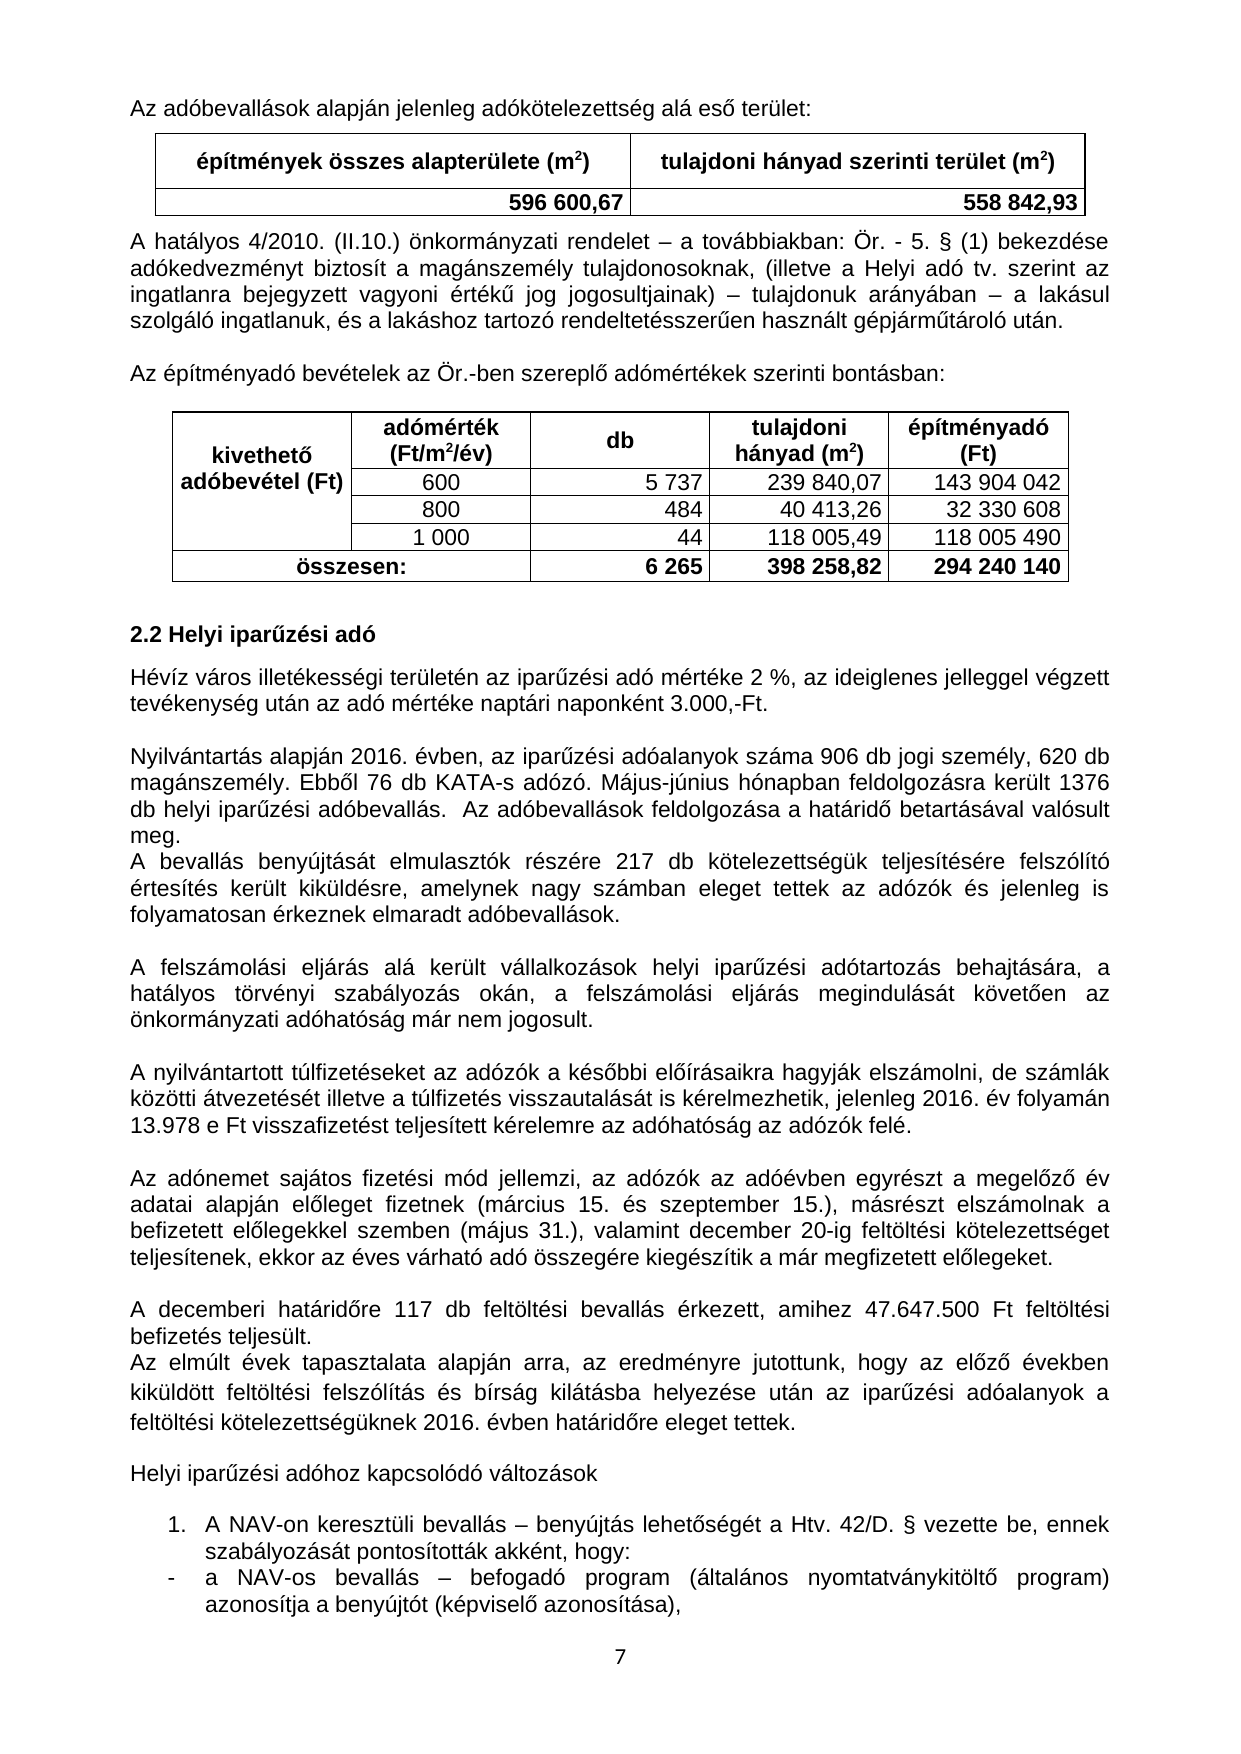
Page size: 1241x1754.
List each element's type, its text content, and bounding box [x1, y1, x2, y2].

table_cell 32 330 608 [889, 496, 1068, 522]
table_cell összesen: [173, 551, 530, 581]
table_cell 800 [352, 496, 530, 522]
list a NAV-os bevallás – befogadó program (általános nyomtatványkitöltő program) azonosítja a benyújtót (képviselő azonosítása), [167, 1564, 1110, 1617]
table_header építmények összes alapterülete (m2) [156, 134, 630, 187]
table_cell 239 840,07 [710, 469, 888, 495]
table_header kivethető adóbevétel (Ft) [173, 413, 351, 550]
table_header adómérték (Ft/m2/év) [352, 413, 530, 468]
list A NAV-on keresztüli bevallás – benyújtás lehetőségét a Htv. 42/D. § vezette be, ennek szabályozását pontosították akként, hogy: [167, 1511, 1110, 1564]
table_header tulajdoni hányad szerinti terület (m2) [631, 134, 1084, 187]
table_header tulajdoni hányad (m2) [710, 413, 888, 468]
table_cell 600 [352, 469, 530, 495]
list A hatályos 4/2010. (II.10.) önkormányzati rendelet – a továbbiakban: Ör. - 5. § (1) bekezdése adókedvezményt biztosít a magánszemély tulajdonosoknak, (illetve a Helyi adó tv. szerint az ingatlanra bejegyzett vagyoni értékű jog jogosultjainak) – tulajdonuk arányában – a lakásul szolgáló ingatlanuk, és a lakáshoz tartozó rendeltetésszerűen használt gépjárműtároló után. [130, 228, 1110, 334]
text 2.2 Helyi iparűzési adó [130, 621, 1110, 647]
table_cell 5 737 [531, 469, 709, 495]
text A decemberi határidőre 117 db feltöltési bevallás érkezett, amihez 47.647.500 Ft feltöltési befizetés teljesült. [130, 1296, 1110, 1349]
text Az adóbevallások alapján jelenleg adókötelezettség alá eső terület: [130, 94, 1110, 121]
table_cell 118 005 490 [889, 524, 1068, 550]
table_cell 1 000 [352, 524, 530, 550]
text Az adónemet sajátos fizetési mód jellemzi, az adózók az adóévben egyrészt a megelőző év adatai alapján előleget fizetnek (március 15. és szeptember 15.), másrészt elszámolnak a befizetett előlegekkel szemben (május 31.), valamint december 20-ig feltöltési kötelezettséget teljesítenek, ekkor az éves várható adó összegére kiegészítik a már megfizetett előlegeket. [130, 1164, 1110, 1270]
table_cell 118 005,49 [710, 524, 888, 550]
table_cell 294 240 140 [889, 551, 1068, 581]
text A nyilvántartott túlfizetéseket az adózók a későbbi előírásaikra hagyják elszámolni, de számlák közötti átvezetését illetve a túlfizetés visszautalását is kérelmezhetik, jelenleg 2016. év folyamán 13.978 e Ft visszafizetést teljesített kérelemre az adóhatóság az adózók felé. [130, 1059, 1110, 1138]
text Helyi iparűzési adóhoz kapcsolódó változások [130, 1460, 1110, 1487]
table_cell 6 265 [531, 551, 709, 581]
list Az építményadó bevételek az Ör.-ben szereplő adómértékek szerinti bontásban: [130, 360, 1110, 386]
table_header építményadó (Ft) [889, 413, 1068, 468]
text Nyilvántartás alapján 2016. évben, az iparűzési adóalanyok száma 906 db jogi személy, 620 db magánszemély. Ebből 76 db KATA-s adózó. Május-június hónapban feldolgozásra került 1376 db helyi iparűzési adóbevallás. Az adóbevallások feldolgozása a határidő betartásával valósult meg. [130, 743, 1110, 848]
table_cell 44 [531, 524, 709, 550]
text A felszámolási eljárás alá került vállalkozások helyi iparűzési adótartozás behajtására, a hatályos törvényi szabályozás okán, a felszámolási eljárás megindulását követően az önkormányzati adóhatóság már nem jogosult. [130, 954, 1110, 1033]
table_header db [531, 413, 709, 468]
table_cell 398 258,82 [710, 551, 888, 581]
text Az elmúlt évek tapasztalata alapján arra, az eredményre jutottunk, hogy az előző években kiküldött feltöltési felszólítás és bírság kilátásba helyezése után az iparűzési adóalanyok a feltöltési kötelezettségüknek 2016. évben határidőre eleget tettek. [130, 1349, 1110, 1436]
table_cell 596 600,67 [156, 189, 630, 215]
table_cell 40 413,26 [710, 496, 888, 522]
table_cell 143 904 042 [889, 469, 1068, 495]
table_cell 558 842,93 [631, 189, 1084, 215]
table_cell 484 [531, 496, 709, 522]
text A bevallás benyújtását elmulasztók részére 217 db kötelezettségük teljesítésére felszólító értesítés került kiküldésre, amelynek nagy számban eleget tettek az adózók és jelenleg is folyamatosan érkeznek elmaradt adóbevallások. [130, 848, 1110, 927]
text Hévíz város illetékességi területén az iparűzési adó mértéke 2 %, az ideiglenes jelleggel végzett tevékenység után az adó mértéke naptári naponként 3.000,-Ft. [130, 664, 1110, 716]
